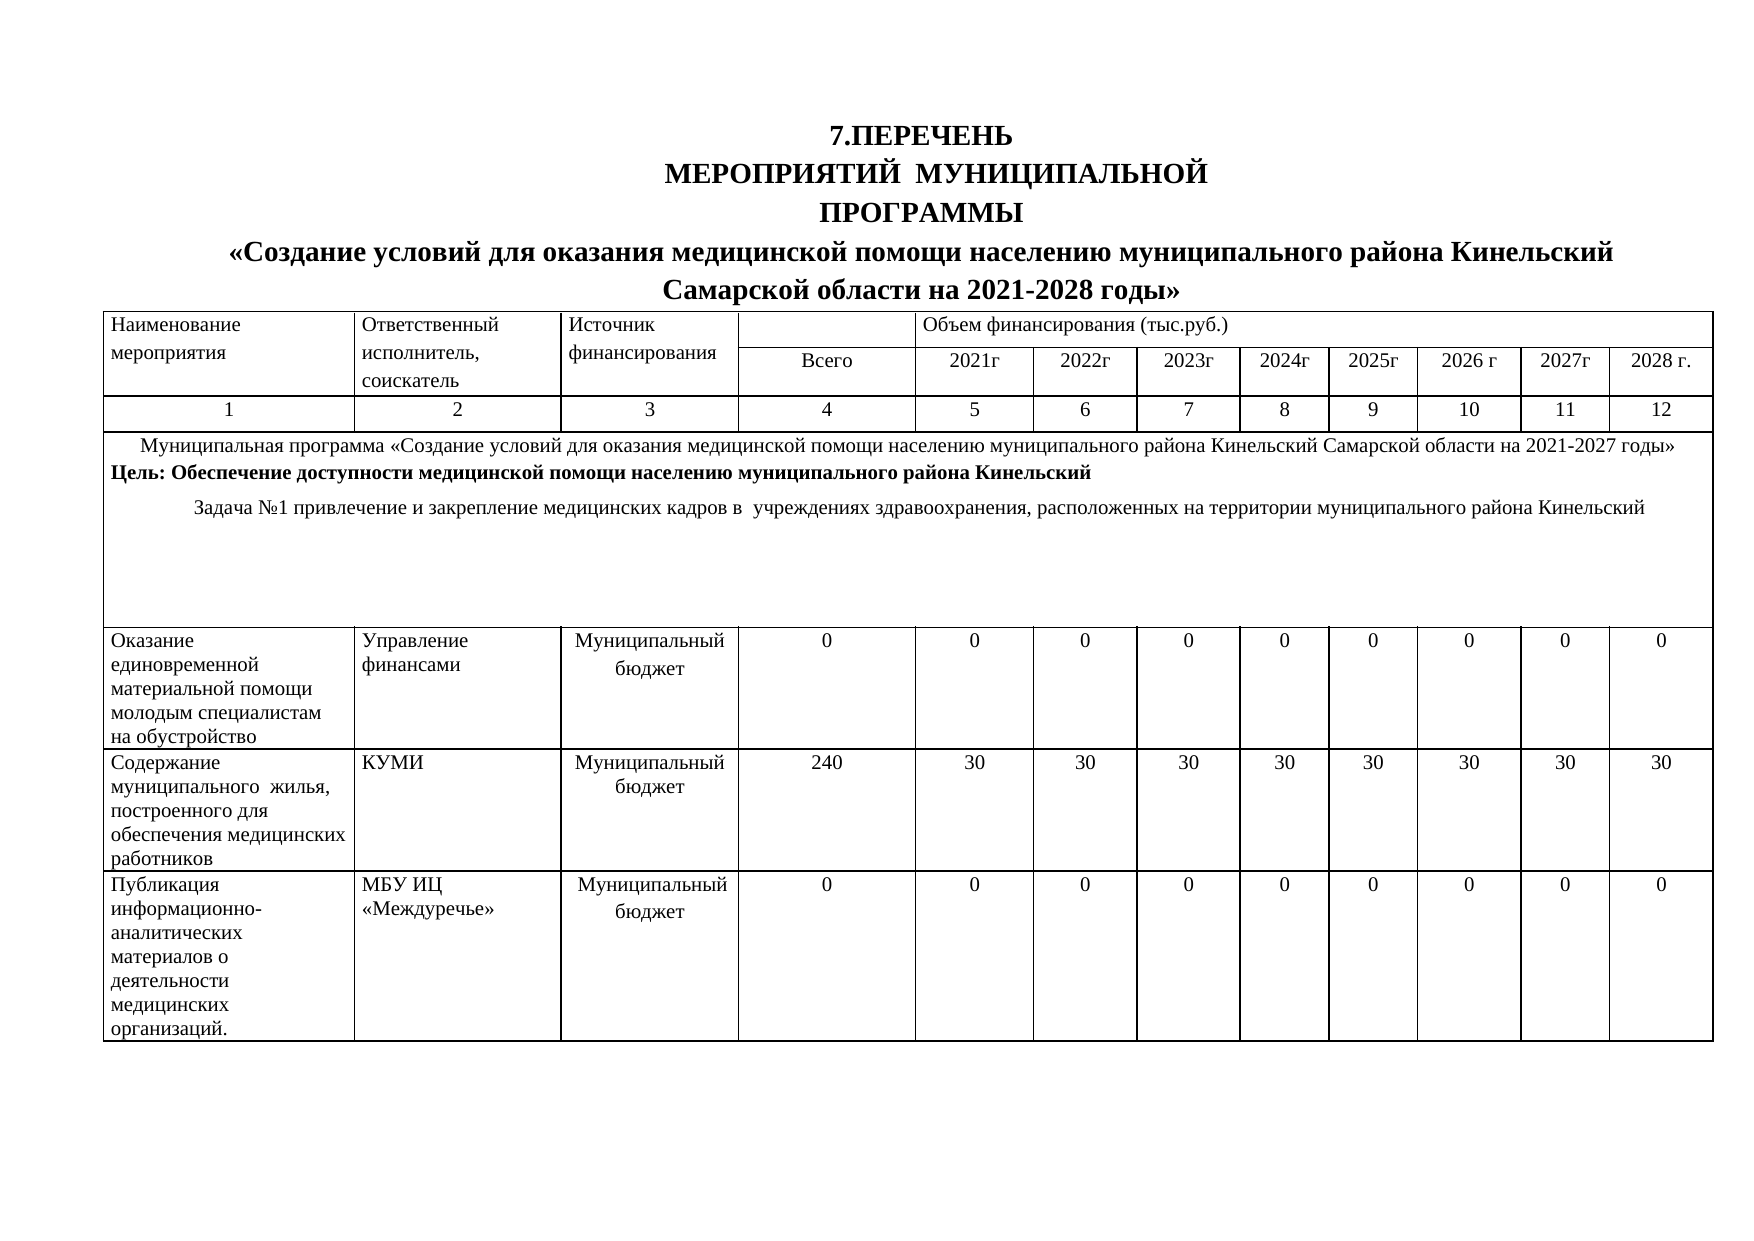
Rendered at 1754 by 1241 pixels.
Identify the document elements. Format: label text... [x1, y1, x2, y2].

table_cell 30 [916, 750, 1033, 870]
text «Создание условий для оказания медицинской помощи населению муниципального района Кинельский Самарской области на 2021-2028 годы» [177, 234, 1665, 306]
table_cell 0 [1418, 872, 1520, 1040]
table_cell 30 [1522, 750, 1609, 870]
table_cell 2023г [1138, 348, 1239, 395]
table_cell 30 [1138, 750, 1239, 870]
table_cell 9 [1330, 397, 1417, 431]
text 7.ПЕРЕЧЕНЬ [177, 118, 1665, 152]
table_cell МБУ ИЦ «Междуречье» [355, 872, 560, 1040]
table_cell 8 [1241, 397, 1328, 431]
table_cell 11 [1522, 397, 1609, 431]
table_cell 30 [1330, 750, 1417, 870]
table_cell 0 [916, 872, 1033, 1040]
table_header [739, 312, 915, 347]
text ПРОГРАММЫ [177, 195, 1665, 229]
table_cell 0 [1610, 628, 1712, 748]
table_header Источник финансирования [562, 312, 738, 395]
table_cell 30 [1034, 750, 1136, 870]
table_cell Муниципальный бюджет [562, 628, 738, 748]
table_cell 0 [1610, 872, 1712, 1040]
table_cell 0 [1034, 628, 1136, 748]
table_cell 240 [739, 750, 915, 870]
table_cell КУМИ [355, 750, 560, 870]
table_cell 0 [739, 872, 915, 1040]
table_cell 30 [1241, 750, 1328, 870]
table_cell 30 [1610, 750, 1712, 870]
table_cell 2026 г [1418, 348, 1520, 395]
table_cell 0 [1241, 628, 1328, 748]
table_cell 30 [1418, 750, 1520, 870]
table_cell 6 [1034, 397, 1136, 431]
text МЕРОПРИЯТИЙ МУНИЦИПАЛЬНОЙ [177, 157, 1665, 190]
table_cell 0 [1330, 628, 1417, 748]
table_cell 12 [1610, 397, 1712, 431]
table_cell Оказание единовременной материальной помощи молодым специалистам на обустройство [104, 628, 354, 748]
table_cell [562, 872, 738, 1040]
table_header Наименование мероприятия [104, 312, 354, 395]
table_cell 0 [1522, 872, 1609, 1040]
table_cell 2021г [916, 348, 1033, 395]
table_cell Управление финансами [355, 628, 560, 748]
table_cell 0 [1418, 628, 1520, 748]
table_cell 4 [739, 397, 915, 431]
table_cell 0 [1138, 628, 1239, 748]
table_cell 2028 г. [1610, 348, 1712, 395]
table_cell 0 [916, 628, 1033, 748]
table_cell 2025г [1330, 348, 1417, 395]
table_cell 0 [1034, 872, 1136, 1040]
table_cell 10 [1418, 397, 1520, 431]
table_cell 5 [916, 397, 1033, 431]
table_cell 0 [1522, 628, 1609, 748]
table_cell Муниципальная программа «Создание условий для оказания медицинской помощи населению муниципального района Кинельский Самарской области на 2021-2027 годы» Цель: Обеспечение доступности медицинской помощи населению муниципального района Кинельский Задача №1 привлечение и закрепление медицинских кадров в учреждениях здравоохранения, расположенных на территории муниципального района Кинельский [104, 433, 1712, 626]
table_cell Муниципальный бюджет [562, 750, 738, 870]
table_cell 0 [1241, 872, 1328, 1040]
table_cell 3 [562, 397, 738, 431]
table_cell 0 [1330, 872, 1417, 1040]
table_cell 0 [739, 628, 915, 748]
table_cell 7 [1138, 397, 1239, 431]
table_cell 1 [104, 397, 354, 431]
table_cell 0 [1138, 872, 1239, 1040]
table_header Объем финансирования (тыс.руб.) [916, 312, 1712, 347]
table_cell Публикация информационно-аналитических материалов о деятельности медицинских организаций. [104, 872, 354, 1040]
table_cell Содержание муниципального жилья, построенного для обеспечения медицинских работников [104, 750, 354, 870]
table_cell Всего [739, 348, 915, 395]
table_cell 2024г [1241, 348, 1328, 395]
table_cell 2027г [1522, 348, 1609, 395]
table_cell 2022г [1034, 348, 1136, 395]
table_header Ответственный исполнитель, соискатель [355, 312, 561, 395]
table_cell 2 [355, 397, 560, 431]
